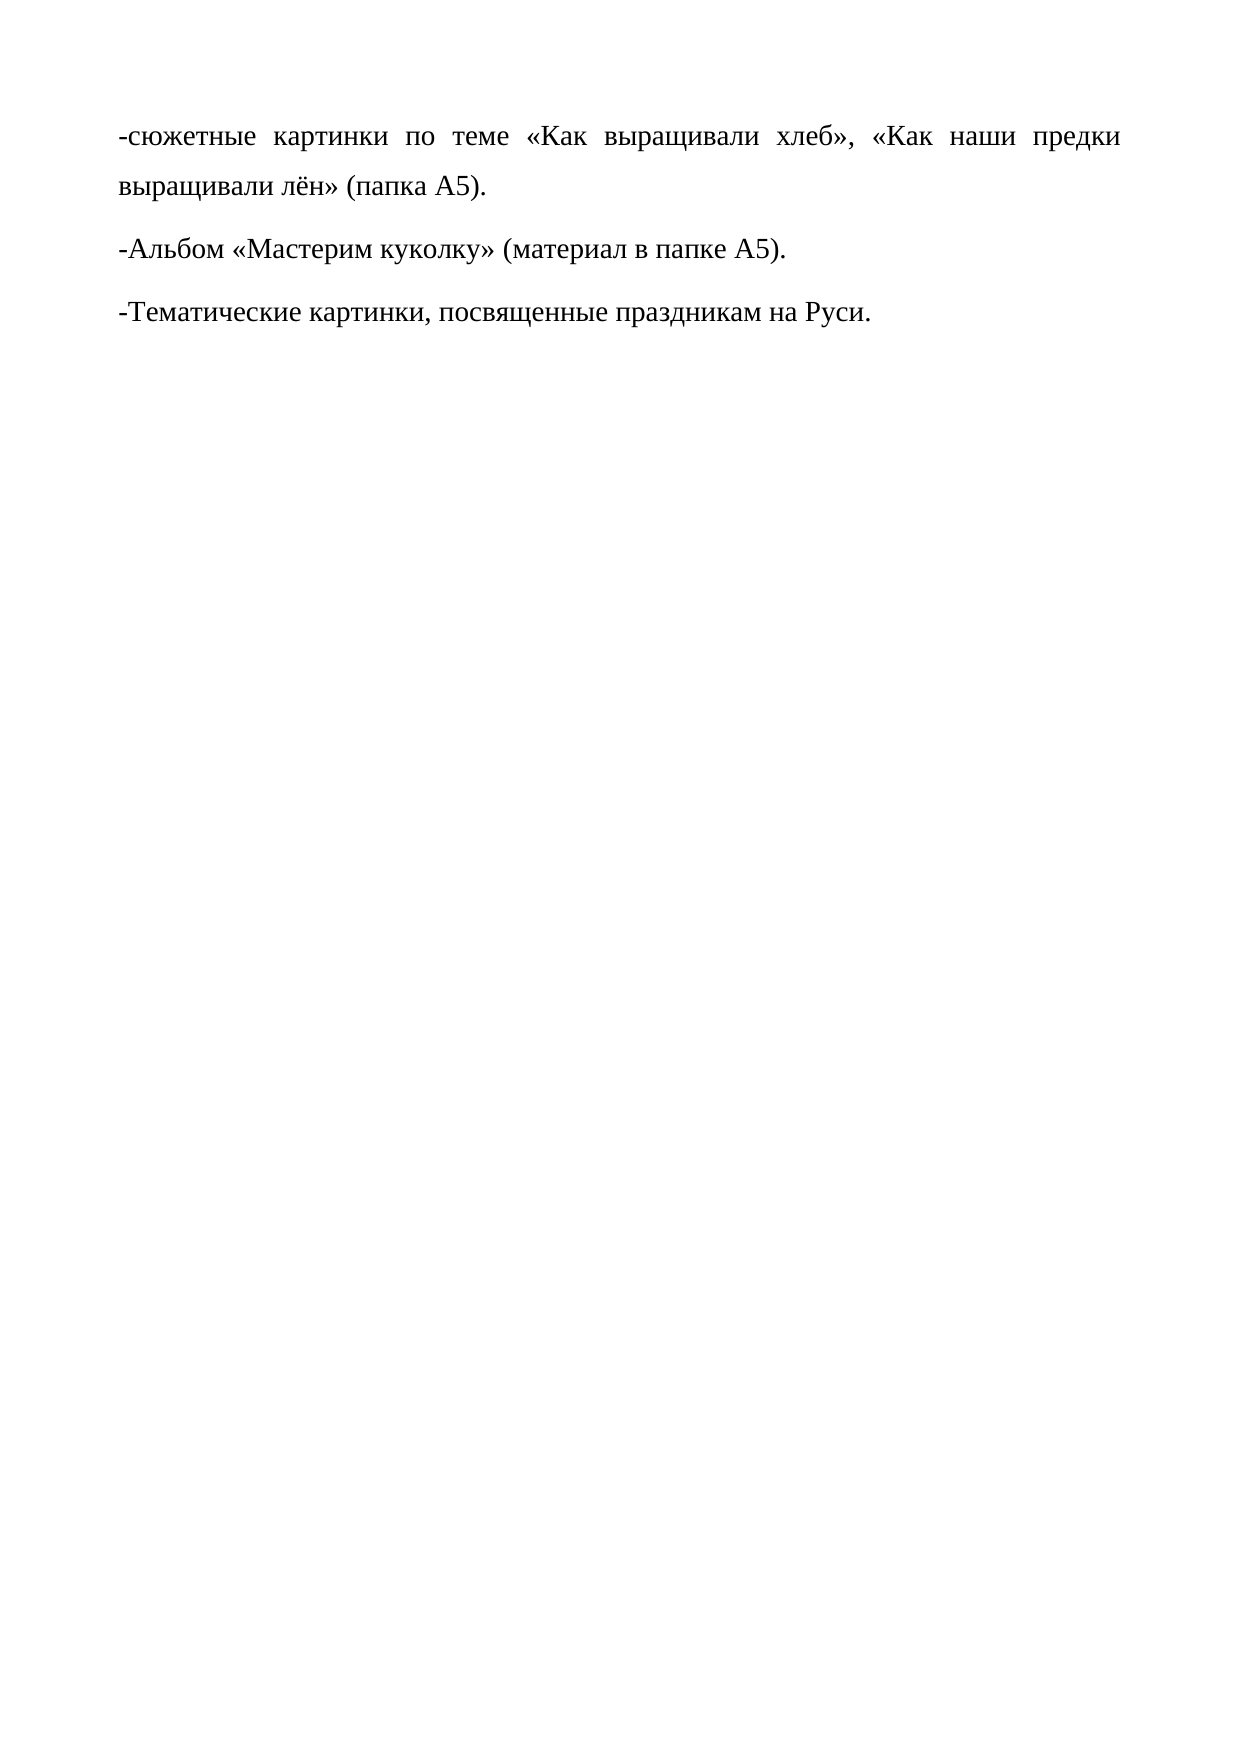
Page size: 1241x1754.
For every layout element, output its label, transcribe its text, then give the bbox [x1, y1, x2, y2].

text -Альбом «Мастерим куколку» (материал в папке А5). [118, 231, 1122, 265]
text -Тематические картинки, посвященные праздникам на Руси. [118, 294, 1122, 328]
text -сюжетные картинки по теме «Как выращивали хлеб», «Как наши предки выращивали лён» (папка А5). [118, 118, 1122, 202]
